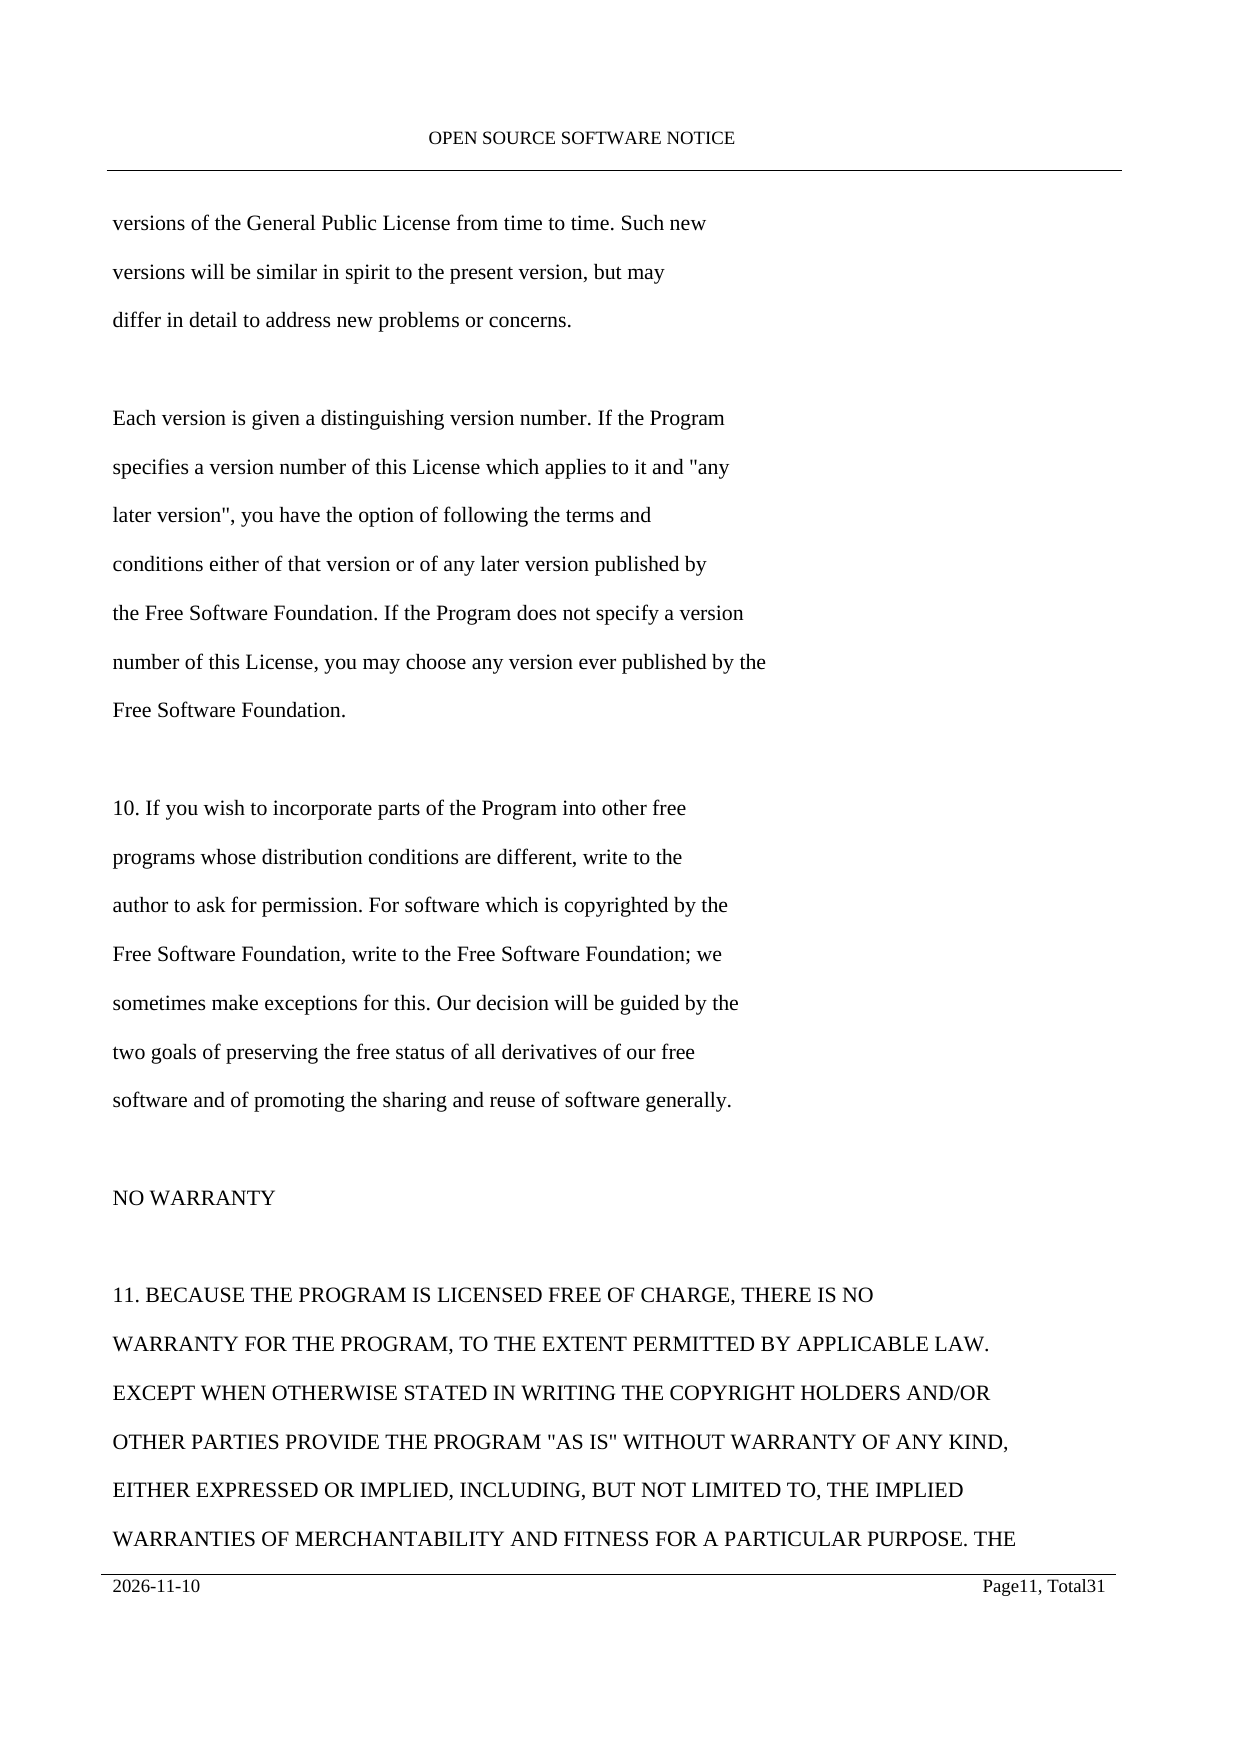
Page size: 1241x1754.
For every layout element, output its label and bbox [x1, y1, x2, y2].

text [112, 206, 1128, 1555]
